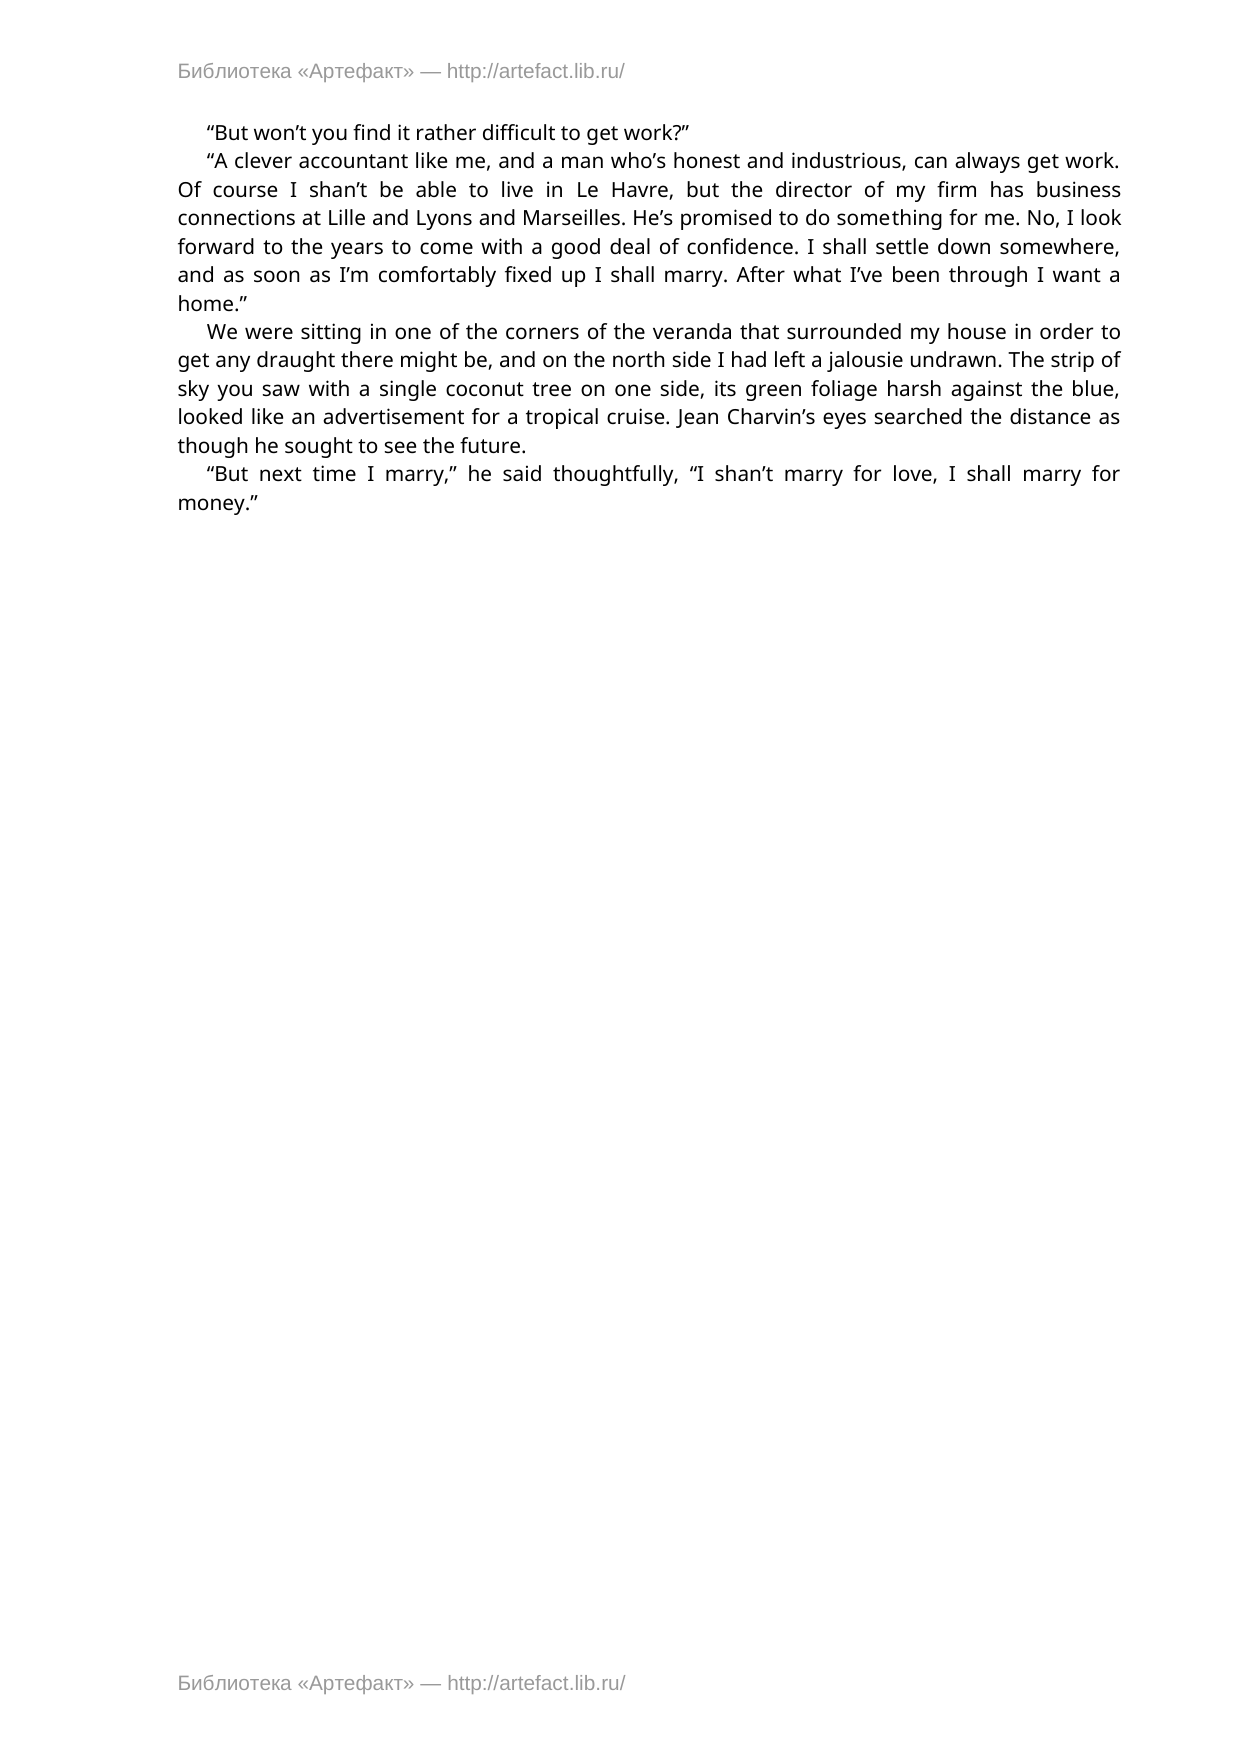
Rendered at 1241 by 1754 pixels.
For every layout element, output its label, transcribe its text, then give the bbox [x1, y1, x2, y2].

text “But next time I marry,” he said thoughtfully, “I shan’t marry for love, I shall marry for money.” [177, 459, 1122, 516]
text “A clever accountant like me, and a man who’s honest and industrious, can always get work. Of course I shan’t be able to live in Le Havre, but the director of my firm has business connections at Lille and Lyons and Marseilles. He’s promised to do something for me. No, I look forward to the years to come with a good deal of confidence. I shall settle down somewhere, and as soon as I’m comfortably fixed up I shall marry. After what I’ve been through I want a home.” [177, 147, 1122, 317]
text “But won’t you find it rather difficult to get work?” [177, 118, 1122, 147]
text We were sitting in one of the corners of the veranda that surrounded my house in order to get any draught there might be, and on the north side I had left a jalousie undrawn. The strip of sky you saw with a single coconut tree on one side, its green foliage harsh against the blue, looked like an advertisement for a tropical cruise. Jean Charvin’s eyes searched the distance as though he sought to see the future. [177, 317, 1122, 459]
